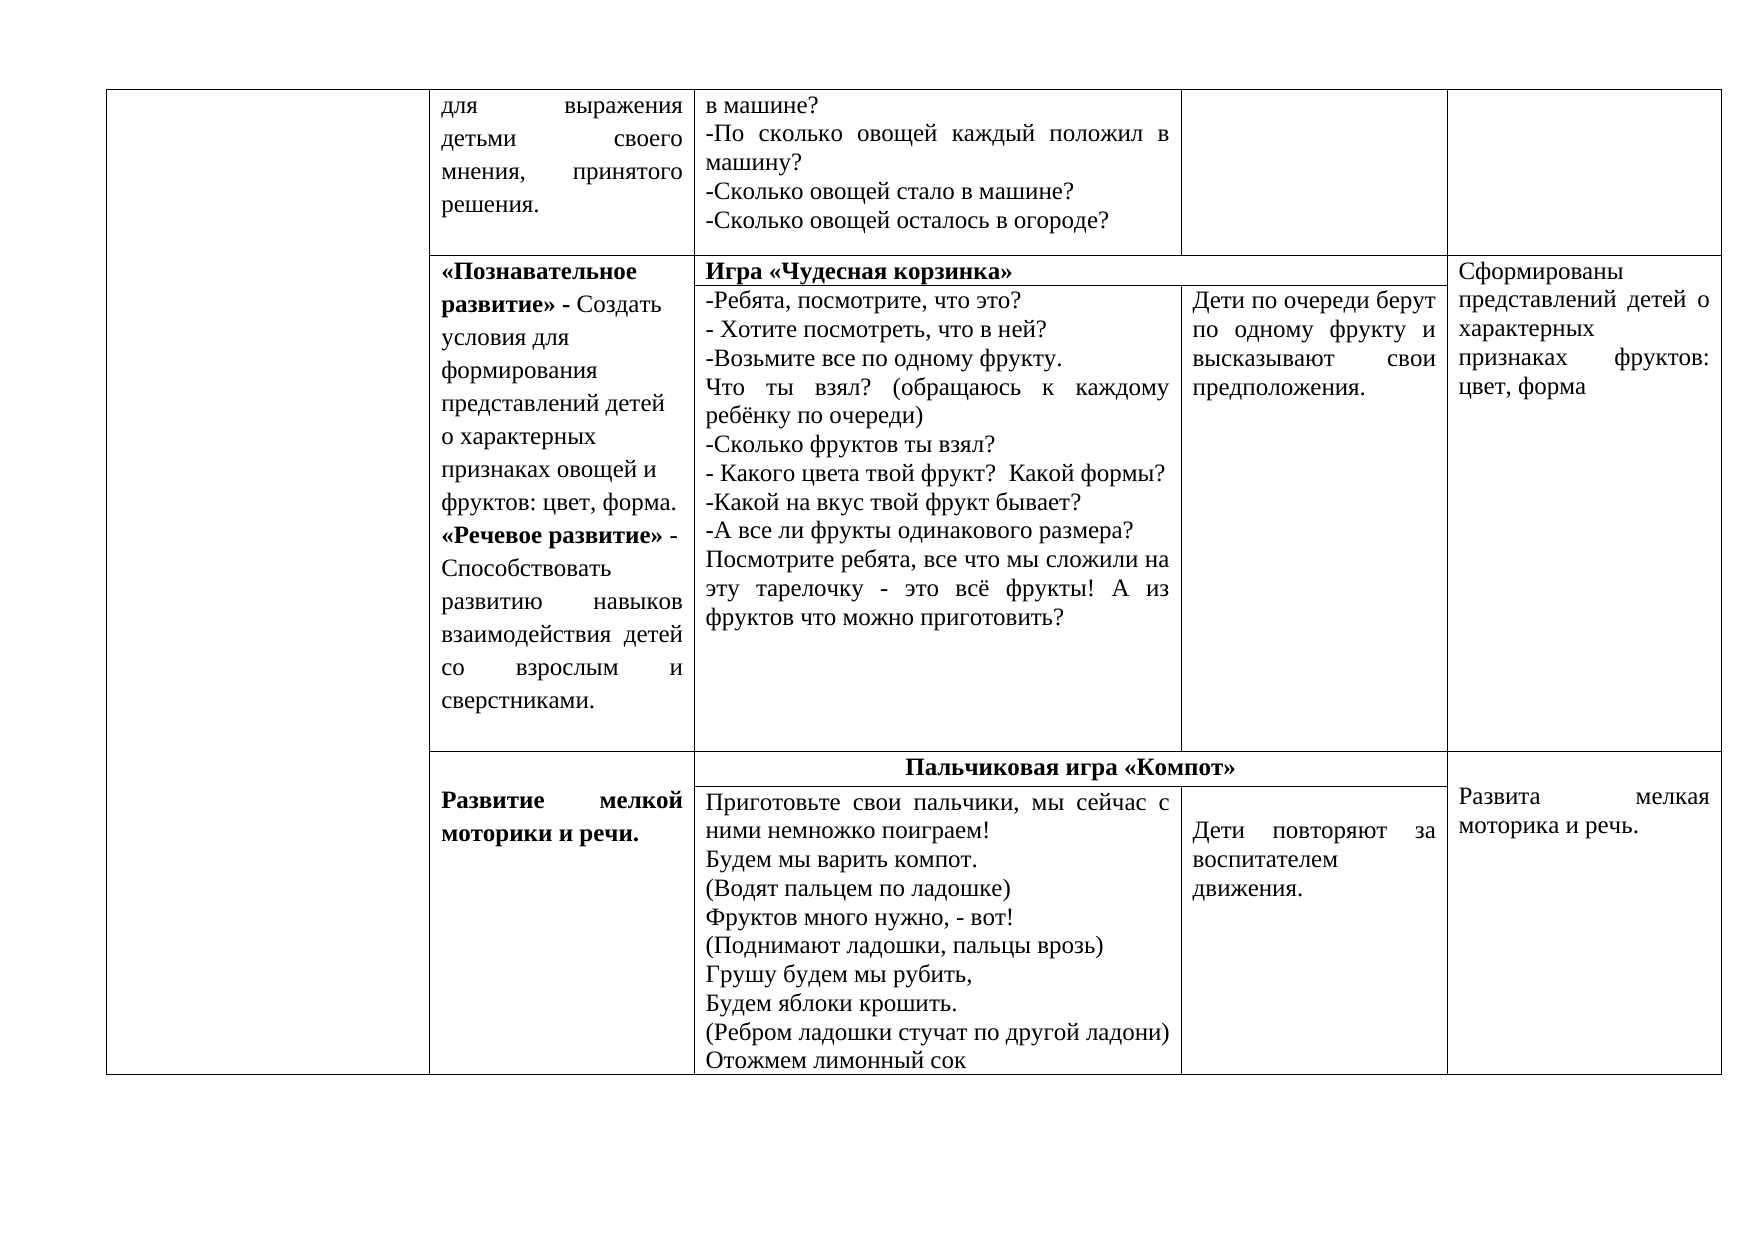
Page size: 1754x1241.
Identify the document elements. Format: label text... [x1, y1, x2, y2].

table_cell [695, 787, 1181, 1074]
table_cell Дети по очереди берут по одному фрукту и высказывают свои предположения. [1182, 286, 1447, 751]
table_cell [1182, 90, 1447, 255]
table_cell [1182, 787, 1447, 1074]
table_cell Развита мелкая моторика и речь. [1448, 752, 1721, 1074]
table_cell Пальчиковая игра «Компот» [695, 752, 1447, 786]
table_cell -Ребята, посмотрите, что это? - Хотите посмотреть, что в ней? -Возьмите все по одному фрукту. Что ты взял? (обращаюсь к каждому ребёнку по очереди) -Сколько фруктов ты взял? - Какого цвета твой фрукт? Какой формы? -Какой на вкус твой фрукт бывает? -А все ли фрукты одинакового размера? Посмотрите ребята, все что мы сложили на эту тарелочку - это всё фрукты! А из фруктов что можно приготовить? [695, 286, 1181, 751]
table_cell Игра «Чудесная корзинка» [695, 256, 1447, 284]
table_cell «Познавательное развитие» - Создать условия для формирования представлений детей о характерных признаках овощей и фруктов: цвет, форма. «Речевое развитие» - Способствовать развитию навыков взаимодействия детей со взрослым и сверстниками. [430, 256, 694, 751]
table_cell Развитие мелкой моторики и речи. [430, 752, 694, 1074]
table_cell Сформированы представлений детей о характерных признаках фруктов: цвет, форма [1448, 256, 1721, 751]
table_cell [695, 90, 1181, 255]
